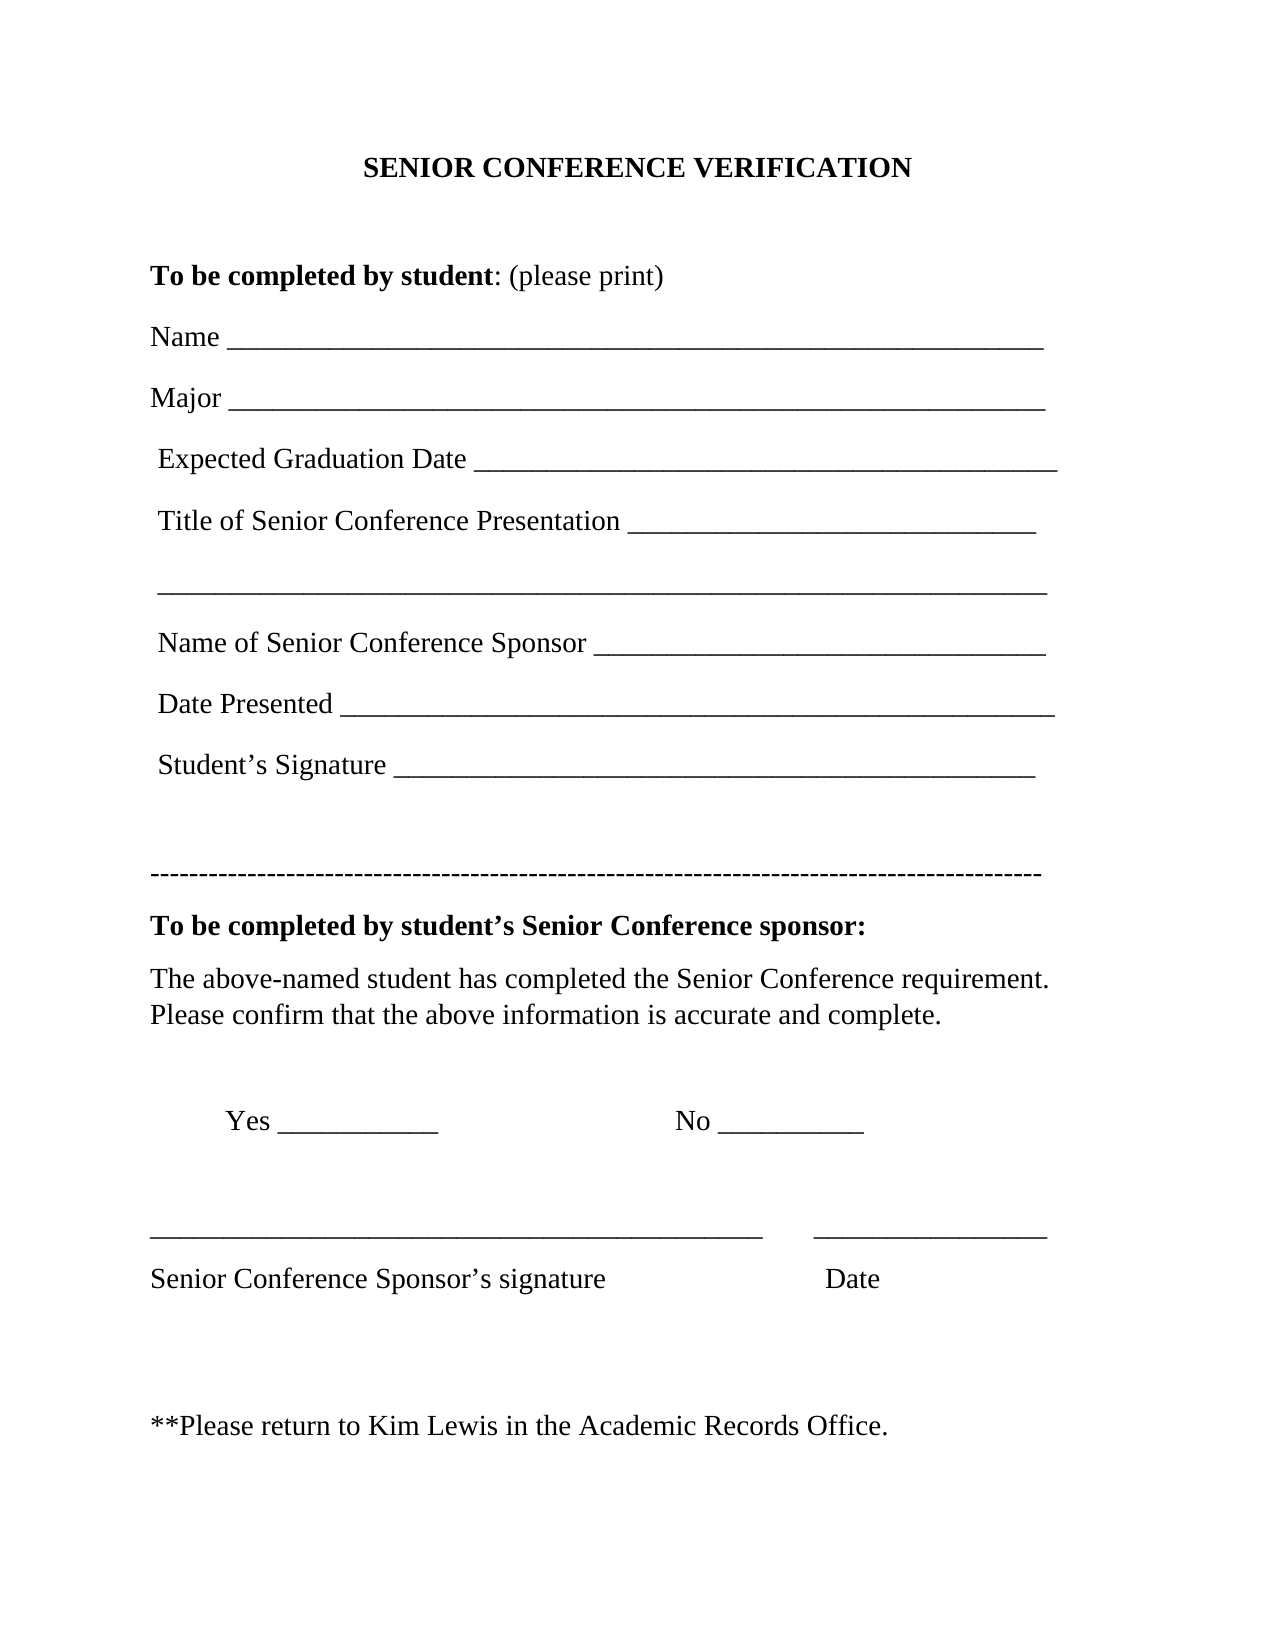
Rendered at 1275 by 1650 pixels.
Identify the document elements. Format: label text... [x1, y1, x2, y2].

text Major ________________________________________________________ [150, 380, 1125, 414]
text Yes ___________ No __________ [150, 1103, 1125, 1136]
text To be completed by student: (please print) [150, 258, 1125, 292]
text Expected Graduation Date ________________________________________ [150, 441, 1125, 475]
text Title of Senior Conference Presentation ____________________________ [150, 503, 1125, 536]
text Senior Conference Sponsor’s signature Date [150, 1261, 1125, 1294]
text Date Presented _________________________________________________ [150, 686, 1125, 719]
text SENIOR CONFERENCE VERIFICATION [150, 150, 1125, 183]
text -------------------------------------------------------------------------------------------- [150, 855, 1125, 889]
text __________________________________________ ________________ [150, 1208, 1125, 1242]
text Name ________________________________________________________ [150, 319, 1125, 353]
text The above-named student has completed the Senior Conference requirement. Please confirm that the above information is accurate and complete. [150, 961, 1125, 1031]
text _____________________________________________________________ [150, 564, 1125, 597]
text **Please return to Kim Lewis in the Academic Records Office. [150, 1408, 1125, 1441]
text Name of Senior Conference Sponsor _______________________________ [150, 625, 1125, 658]
text Student’s Signature ____________________________________________ [150, 747, 1125, 781]
text To be completed by student’s Senior Conference sponsor: [150, 908, 1125, 942]
